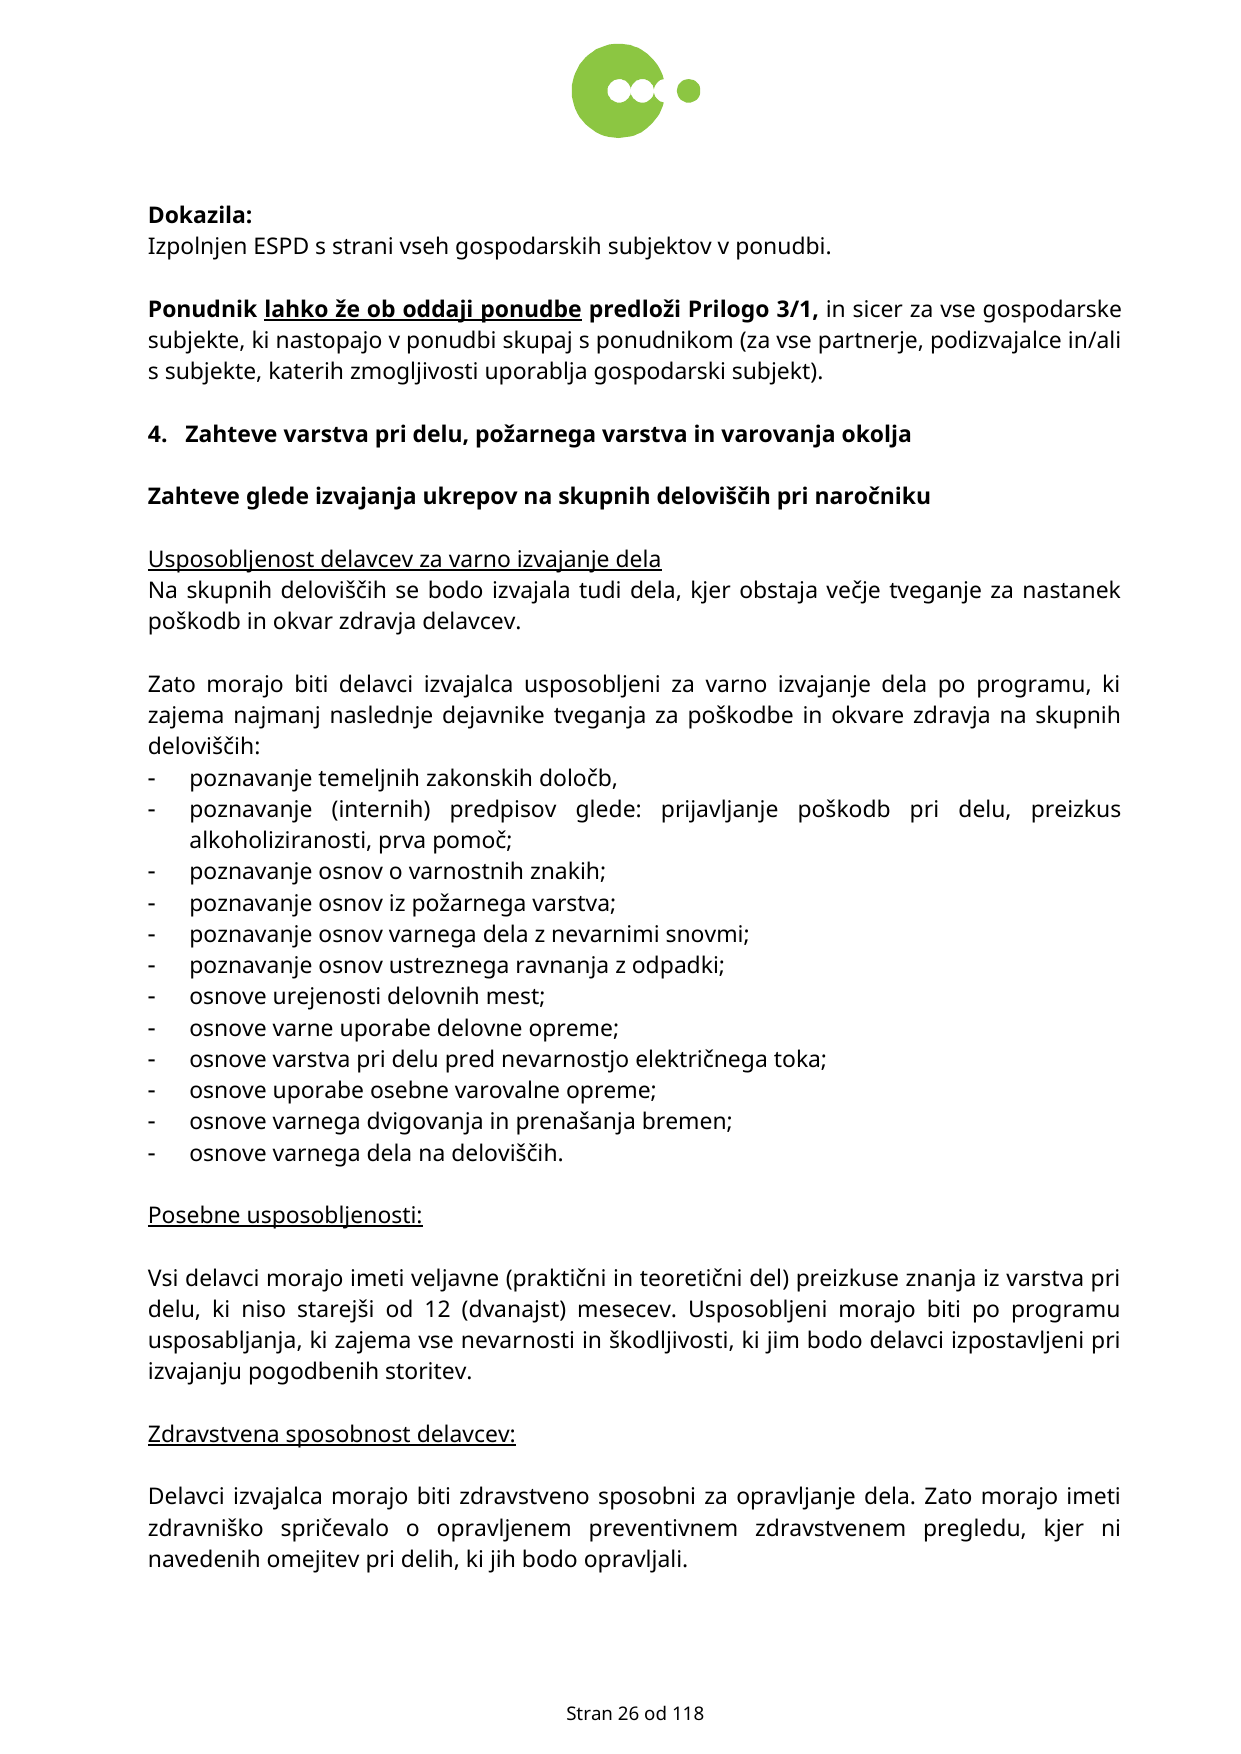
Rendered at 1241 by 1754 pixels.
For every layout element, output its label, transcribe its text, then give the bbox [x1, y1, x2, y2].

list osnove urejenosti delovnih mest; [148, 980, 1122, 1011]
list osnove uporabe osebne varovalne opreme; [148, 1074, 1122, 1105]
text Vsi delavci morajo imeti veljavne (praktični in teoretični del) preizkuse znanja iz varstva pri delu, ki niso starejši od 12 (dvanajst) mesecev. Usposobljeni morajo biti po programu usposabljanja, ki zajema vse nevarnosti in škodljivosti, ki jim bodo delavci izpostavljeni pri izvajanju pogodbenih storitev. [148, 1261, 1122, 1386]
text Usposobljenost delavcev za varno izvajanje dela [148, 543, 1122, 574]
list osnove varnega dela na deloviščih. [148, 1136, 1122, 1168]
text Izpolnjen ESPD s strani vseh gospodarskih subjektov v ponudbi. [148, 230, 1122, 261]
text Zahteve glede izvajanja ukrepov na skupnih deloviščih pri naročniku [148, 480, 1122, 511]
list osnove varnega dvigovanja in prenašanja bremen; [148, 1105, 1122, 1136]
text Zdravstvena sposobnost delavcev: [148, 1418, 1122, 1449]
list poznavanje (internih) predpisov glede: prijavljanje poškodb pri delu, preizkus alkoholiziranosti, prva pomoč; [148, 793, 1122, 855]
list poznavanje osnov o varnostnih znakih; [148, 855, 1122, 886]
list Zahteve varstva pri delu, požarnega varstva in varovanja okolja [148, 418, 1122, 449]
text Posebne usposobljenosti: [148, 1199, 1122, 1230]
text Zato morajo biti delavci izvajalca usposobljeni za varno izvajanje dela po programu, ki zajema najmanj naslednje dejavnike tveganja za poškodbe in okvare zdravja na skupnih deloviščih: [148, 668, 1122, 761]
list poznavanje osnov ustreznega ravnanja z odpadki; [148, 949, 1122, 980]
list poznavanje osnov iz požarnega varstva; [148, 886, 1122, 918]
text Delavci izvajalca morajo biti zdravstveno sposobni za opravljanje dela. Zato morajo imeti zdravniško spričevalo o opravljenem preventivnem zdravstvenem pregledu, kjer ni navedenih omejitev pri delih, ki jih bodo opravljali. [148, 1480, 1122, 1574]
text Ponudnik lahko že ob oddaji ponudbe predloži Prilogo 3/1, in sicer za vse gospodarske subjekte, ki nastopajo v ponudbi skupaj s ponudnikom (za vse partnerje, podizvajalce in/ali s subjekte, katerih zmogljivosti uporablja gospodarski subjekt). [148, 293, 1122, 386]
list poznavanje osnov varnega dela z nevarnimi snovmi; [148, 918, 1122, 949]
list osnove varstva pri delu pred nevarnostjo električnega toka; [148, 1043, 1122, 1074]
text Na skupnih deloviščih se bodo izvajala tudi dela, kjer obstaja večje tveganje za nastanek poškodb in okvar zdravja delavcev. [148, 574, 1122, 636]
text Dokazila: [148, 199, 1122, 230]
list poznavanje temeljnih zakonskih določb, [148, 761, 1122, 793]
list osnove varne uporabe delovne opreme; [148, 1011, 1122, 1043]
